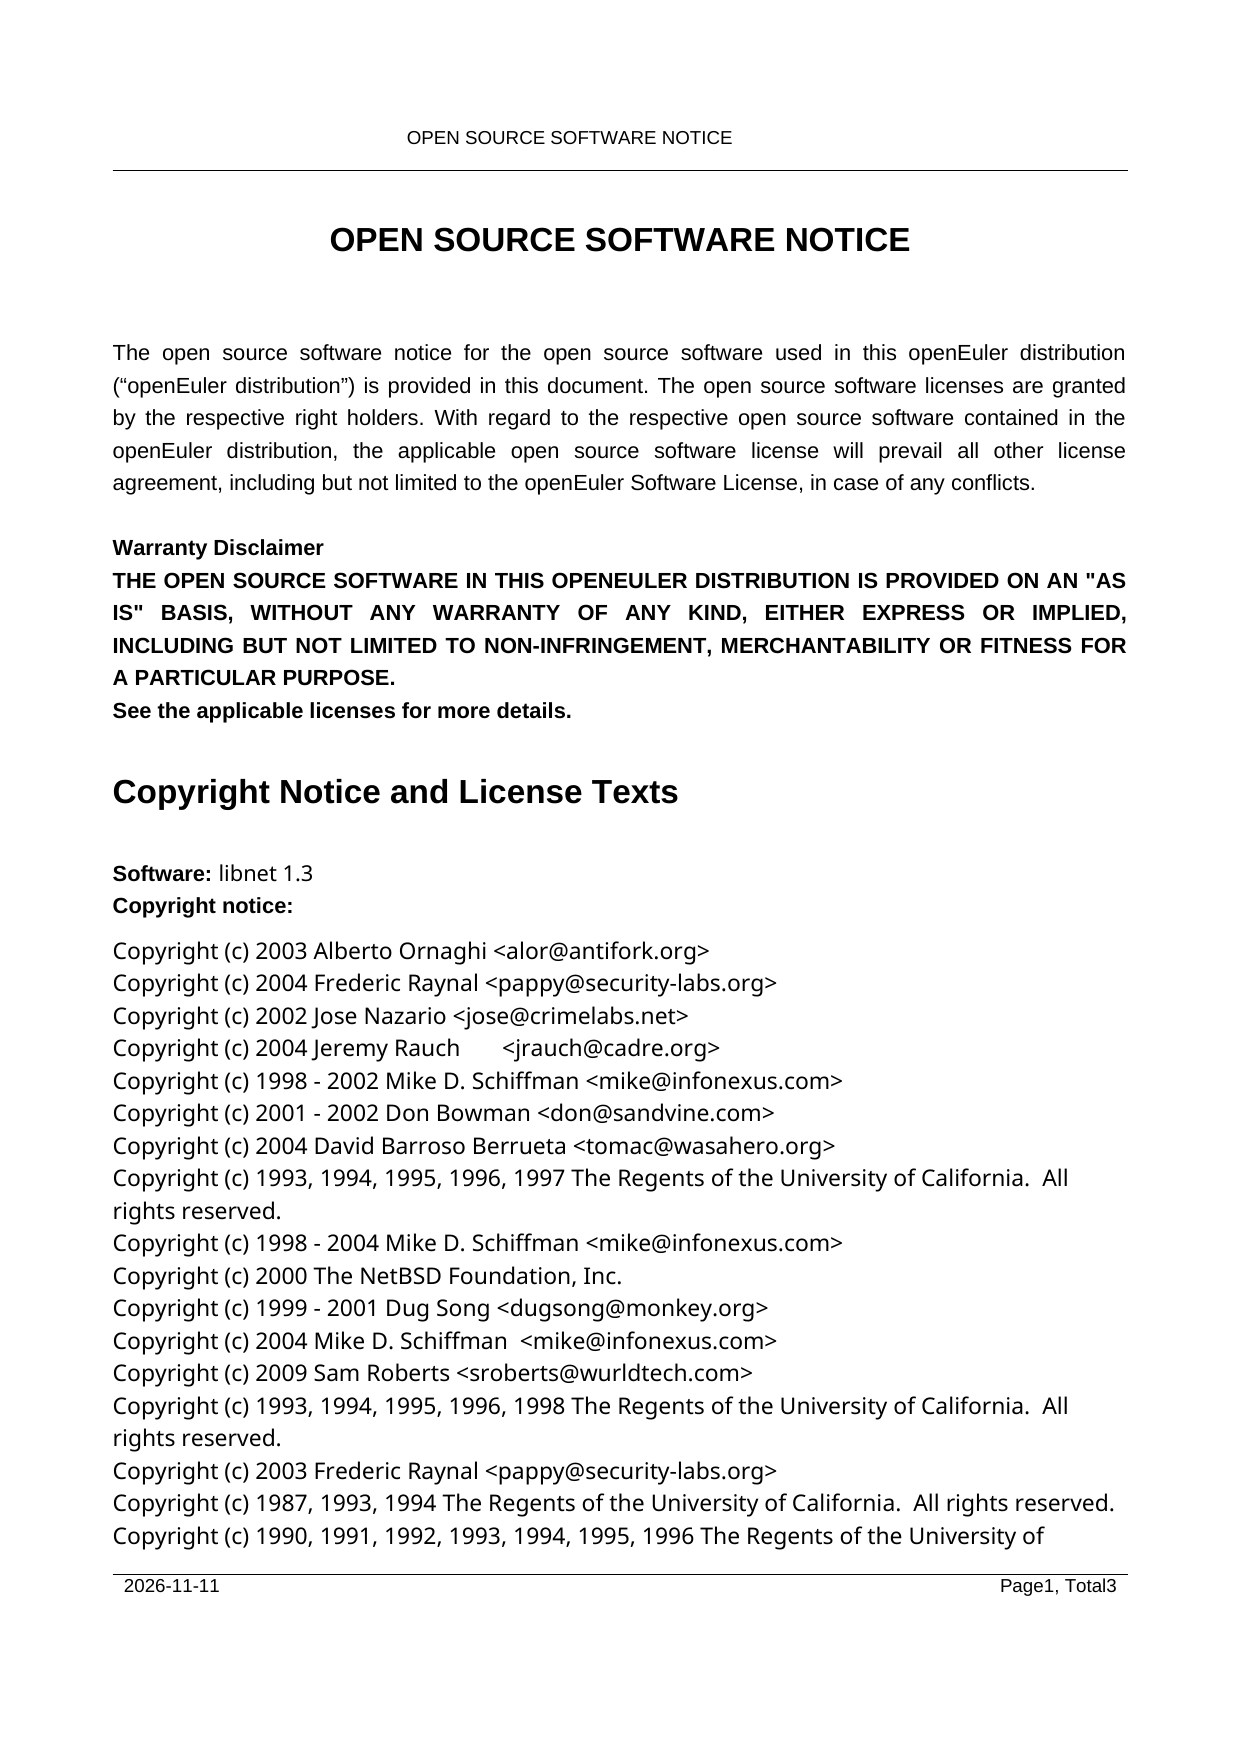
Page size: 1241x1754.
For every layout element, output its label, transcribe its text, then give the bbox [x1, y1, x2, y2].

title Software: libnet 1.3 [112, 856, 1128, 889]
text Copyright notice: [112, 889, 1128, 921]
text OPEN SOURCE SOFTWARE NOTICE [112, 206, 1128, 271]
text Copyright Notice and License Texts [112, 759, 1128, 824]
text THE OPEN SOURCE SOFTWARE IN THIS OPENEULER DISTRIBUTION IS PROVIDED ON AN "AS IS" BASIS, WITHOUT ANY WARRANTY OF ANY KIND, EITHER EXPRESS OR IMPLIED, INCLUDING BUT NOT LIMITED TO NON-INFRINGEMENT, MERCHANTABILITY OR FITNESS FOR A PARTICULAR PURPOSE. See the applicable licenses for more details. [112, 564, 1128, 726]
text The open source software notice for the open source software used in this openEuler distribution (“openEuler distribution”) is provided in this document. The open source software licenses are granted by the respective right holders. With regard to the respective open source software contained in the openEuler distribution, the applicable open source software license will prevail all other license agreement, including but not limited to the openEuler Software License, in case of any conflicts. [112, 336, 1128, 499]
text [112, 934, 1128, 1551]
text Warranty Disclaimer [112, 531, 1128, 564]
